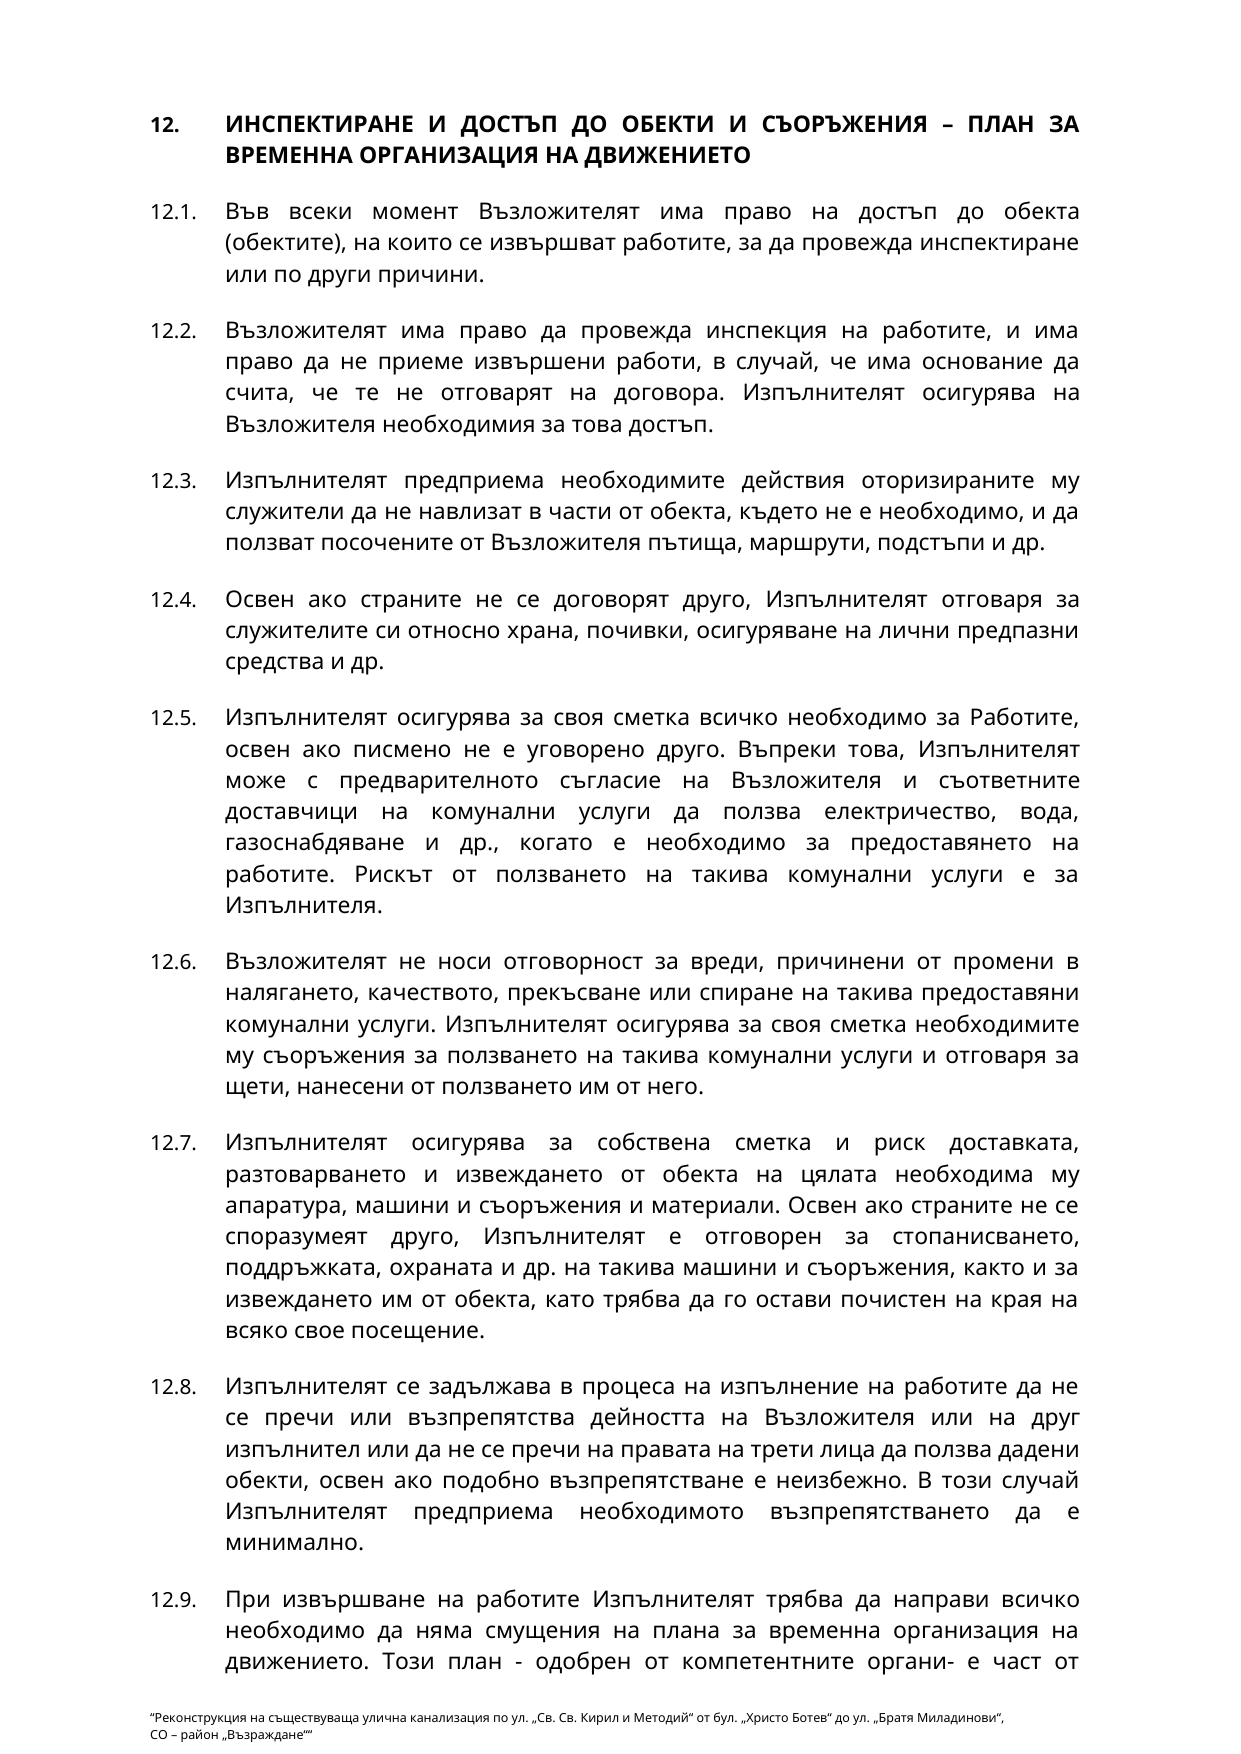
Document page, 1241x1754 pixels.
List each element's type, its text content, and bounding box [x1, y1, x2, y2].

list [150, 1583, 1080, 1676]
list Изпълнителят осигурява за собствена сметка и риск доставката, разтоварването и извеждането от обекта на цялата необходима му апаратура, машини и съоръжения и материали. Освен ако страните не се споразумеят друго, Изпълнителят е отговорен за стопанисването, поддръжката, охраната и др. на такива машини и съоръжения, както и за извеждането им от обекта, като трябва да го остави почистен на края на всяко свое посещение. [150, 1126, 1080, 1345]
list ИНСПЕКТИРАНЕ И ДОСТЪП ДО ОБЕКТИ И СЪОРЪЖЕНИЯ – ПЛАН ЗА ВРЕМЕННА ОРГАНИЗАЦИЯ НА ДВИЖЕНИЕТО [150, 108, 1080, 170]
list Във всеки момент Възложителят има право на достъп до обекта (обектите), на които се извършват работите, за да провежда инспектиране или по други причини. [150, 195, 1080, 289]
list Възложителят има право да провежда инспекция на работите, и има право да не приеме извършени работи, в случай, че има основание да счита, че те не отговарят на договора. Изпълнителят осигурява на Възложителя необходимия за това достъп. [150, 314, 1080, 439]
list Освен ако страните не се договорят друго, Изпълнителят отговаря за служителите си относно храна, почивки, осигуряване на лични предпазни средства и др. [150, 583, 1080, 676]
list Изпълнителят се задължава в процеса на изпълнение на работите да не се пречи или възпрепятства дейността на Възложителя или на друг изпълнител или да не се пречи на правата на трети лица да ползва дадени обекти, освен ако подобно възпрепятстване е неизбежно. В този случай Изпълнителят предприема необходимото възпрепятстването да е минимално. [150, 1370, 1080, 1558]
list Изпълнителят осигурява за своя сметка всичко необходимо за Работите, освен ако писмено не е уговорено друго. Въпреки това, Изпълнителят може с предварителното съгласие на Възложителя и съответните доставчици на комунални услуги да ползва електричество, вода, газоснабдяване и др., когато е необходимо за предоставянето на работите. Рискът от ползването на такива комунални услуги е за Изпълнителя. [150, 701, 1080, 920]
list Възложителят не носи отговорност за вреди, причинени от промени в налягането, качеството, прекъсване или спиране на такива предоставяни комунални услуги. Изпълнителят осигурява за своя сметка необходимите му съоръжения за ползването на такива комунални услуги и отговаря за щети, нанесени от ползването им от него. [150, 945, 1080, 1101]
list Изпълнителят предприема необходимите действия оторизираните му служители да не навлизат в части от обекта, където не е необходимо, и да ползват посочените от Възложителя пътища, маршрути, подстъпи и др. [150, 464, 1080, 558]
